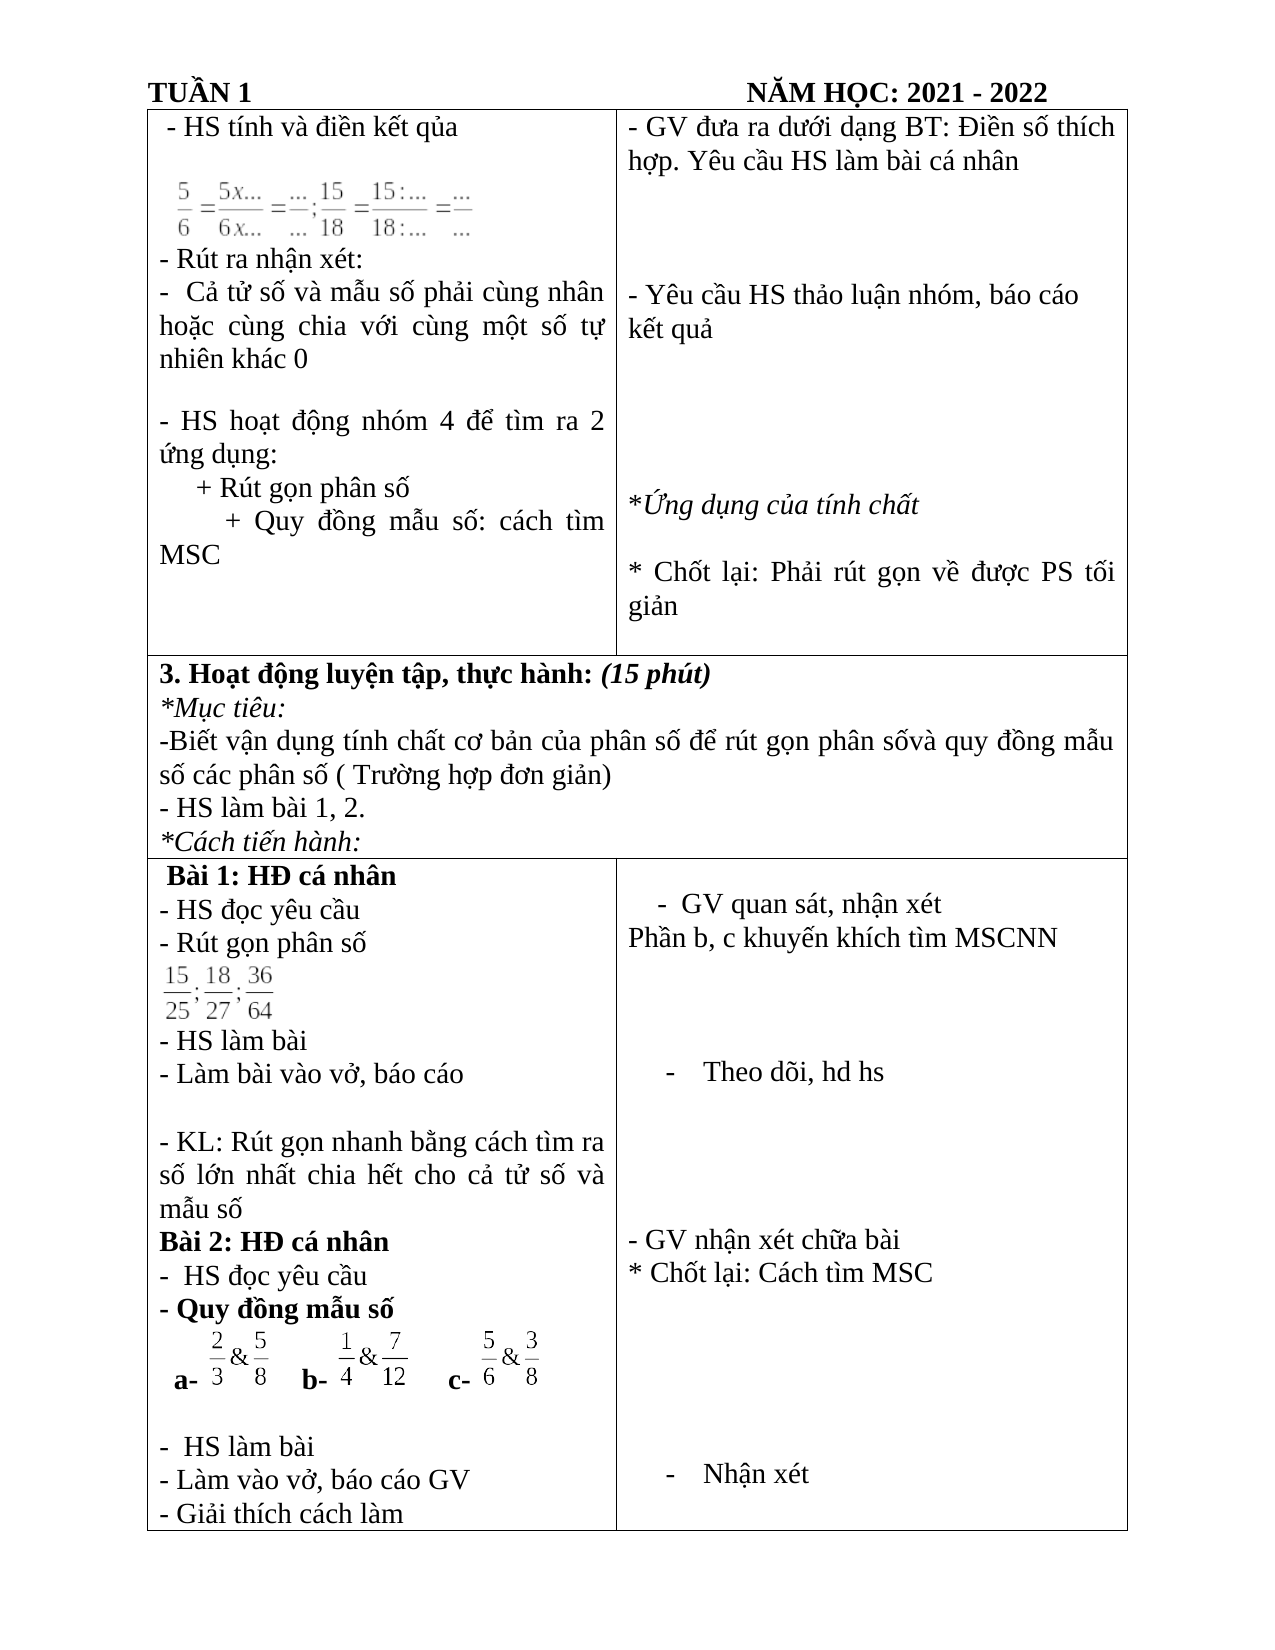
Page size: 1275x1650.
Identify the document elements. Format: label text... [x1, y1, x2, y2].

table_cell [148, 859, 616, 1529]
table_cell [617, 110, 1127, 655]
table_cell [148, 110, 616, 655]
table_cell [617, 859, 1127, 1529]
table_cell 3. Hoạt động luyện tập, thực hành: (15 phút) *Mục tiêu: -Biết vận dụng tính chất cơ bản của phân số để rút gọn phân sốvà quy đồng mẫu số các phân số ( Trường hợp đơn giản) - HS làm bài 1, 2. *Cách tiến hành: [148, 656, 1127, 857]
